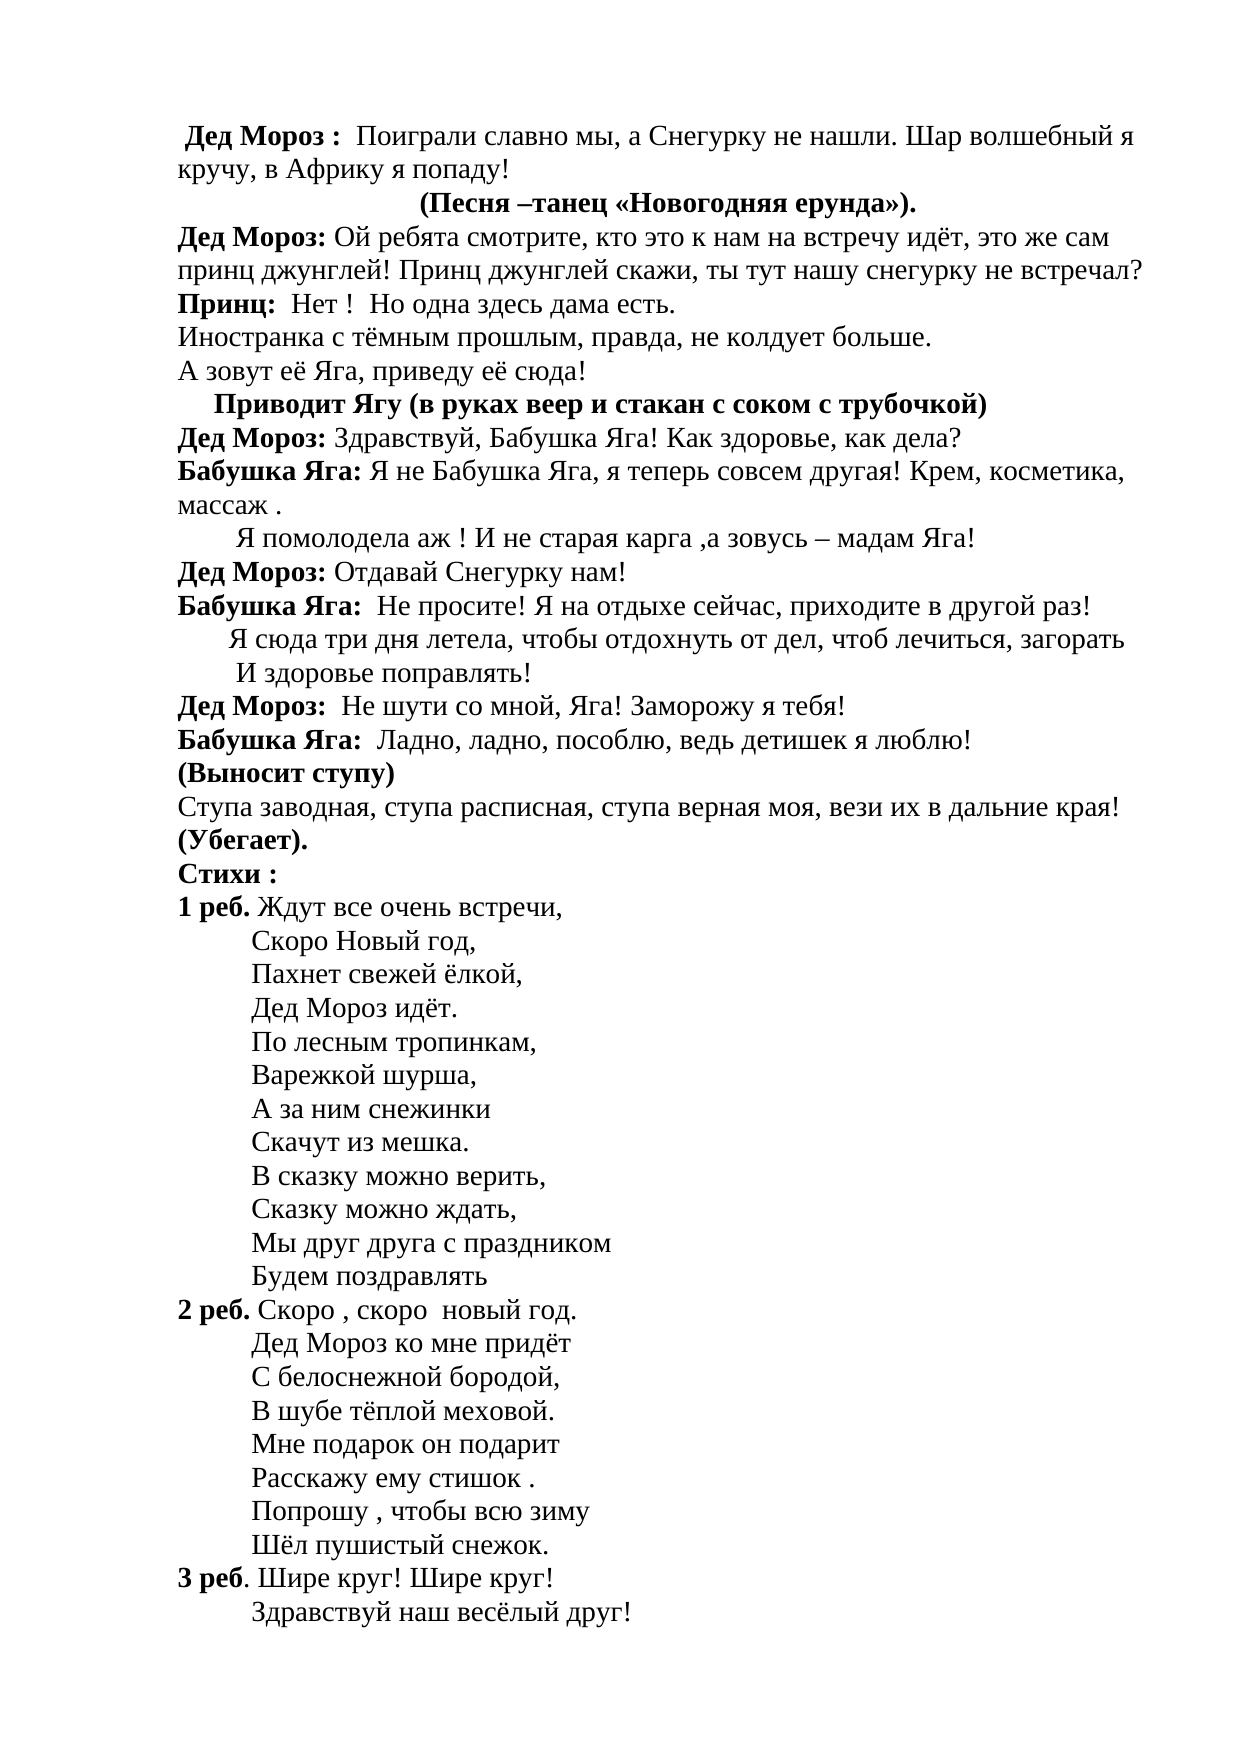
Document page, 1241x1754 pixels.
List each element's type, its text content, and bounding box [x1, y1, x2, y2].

text Скачут из мешка. [177, 1124, 1152, 1158]
text Дед Мороз ко мне придёт [177, 1326, 1152, 1359]
text 3 реб. Шире круг! Шире круг! [177, 1560, 1152, 1594]
text Приводит Ягу (в руках веер и стакан с соком с трубочкой) [177, 386, 1152, 420]
text Бабушка Яга: Не просите! Я на отдыхе сейчас, приходите в другой раз! [177, 588, 1152, 621]
text Я сюда три дня летела, чтобы отдохнуть от дел, чтоб лечиться, загорать [177, 621, 1152, 655]
text А за ним снежинки [177, 1091, 1152, 1124]
text Принц: Нет ! Но одна здесь дама есть. [177, 286, 1152, 319]
text А зовут её Яга, приведу её сюда! [177, 353, 1152, 386]
text Дед Мороз: Отдавай Снегурку нам! [177, 554, 1152, 588]
text Сказку можно ждать, [177, 1191, 1152, 1225]
text Я помолодела аж ! И не старая карга ,а зовусь – мадам Яга! [177, 521, 1152, 554]
text Дед Мороз: Ой ребята смотрите, кто это к нам на встречу идёт, это же сам принц джунглей! Принц джунглей скажи, ты тут нашу снегурку не встречал? [177, 219, 1152, 286]
text И здоровье поправлять! [177, 655, 1152, 688]
text (Выносит ступу) [177, 755, 1152, 789]
text Будем поздравлять [177, 1258, 1152, 1292]
text Шёл пушистый снежок. [177, 1527, 1152, 1560]
text Дед Мороз идёт. [177, 990, 1152, 1024]
text 2 реб. Скоро , скоро новый год. [177, 1292, 1152, 1326]
text Ступа заводная, ступа расписная, ступа верная моя, вези их в дальние края! [177, 789, 1152, 822]
text Здравствуй наш весёлый друг! [177, 1594, 1152, 1627]
text В шубе тёплой меховой. [177, 1393, 1152, 1426]
text С белоснежной бородой, [177, 1359, 1152, 1393]
text 1 реб. Ждут все очень встречи, [177, 889, 1152, 923]
text (Убегает). [177, 822, 1152, 856]
text Стихи : [177, 856, 1152, 889]
text По лесным тропинкам, [177, 1024, 1152, 1057]
text Иностранка с тёмным прошлым, правда, не колдует больше. [177, 319, 1152, 353]
text Попрошу , чтобы всю зиму [177, 1493, 1152, 1527]
text Мы друг друга с праздником [177, 1225, 1152, 1258]
text Варежкой шурша, [177, 1057, 1152, 1091]
text Бабушка Яга: Я не Бабушка Яга, я теперь совсем другая! Крем, косметика, массаж . [177, 453, 1152, 521]
text Пахнет свежей ёлкой, [177, 957, 1152, 990]
text Мне подарок он подарит [177, 1426, 1152, 1460]
text Расскажу ему стишок . [177, 1460, 1152, 1493]
text Дед Мороз: Здравствуй, Бабушка Яга! Как здоровье, как дела? [177, 420, 1152, 453]
text Дед Мороз : Поиграли славно мы, а Снегурку не нашли. Шар волшебный я кручу, в Африку я попаду! [177, 118, 1152, 185]
text Скоро Новый год, [177, 923, 1152, 957]
text Бабушка Яга: Ладно, ладно, пособлю, ведь детишек я люблю! [177, 722, 1152, 755]
text Дед Мороз: Не шути со мной, Яга! Заморожу я тебя! [177, 688, 1152, 722]
text (Песня –танец «Новогодняя ерунда»). [177, 185, 1152, 219]
text В сказку можно верить, [177, 1158, 1152, 1191]
